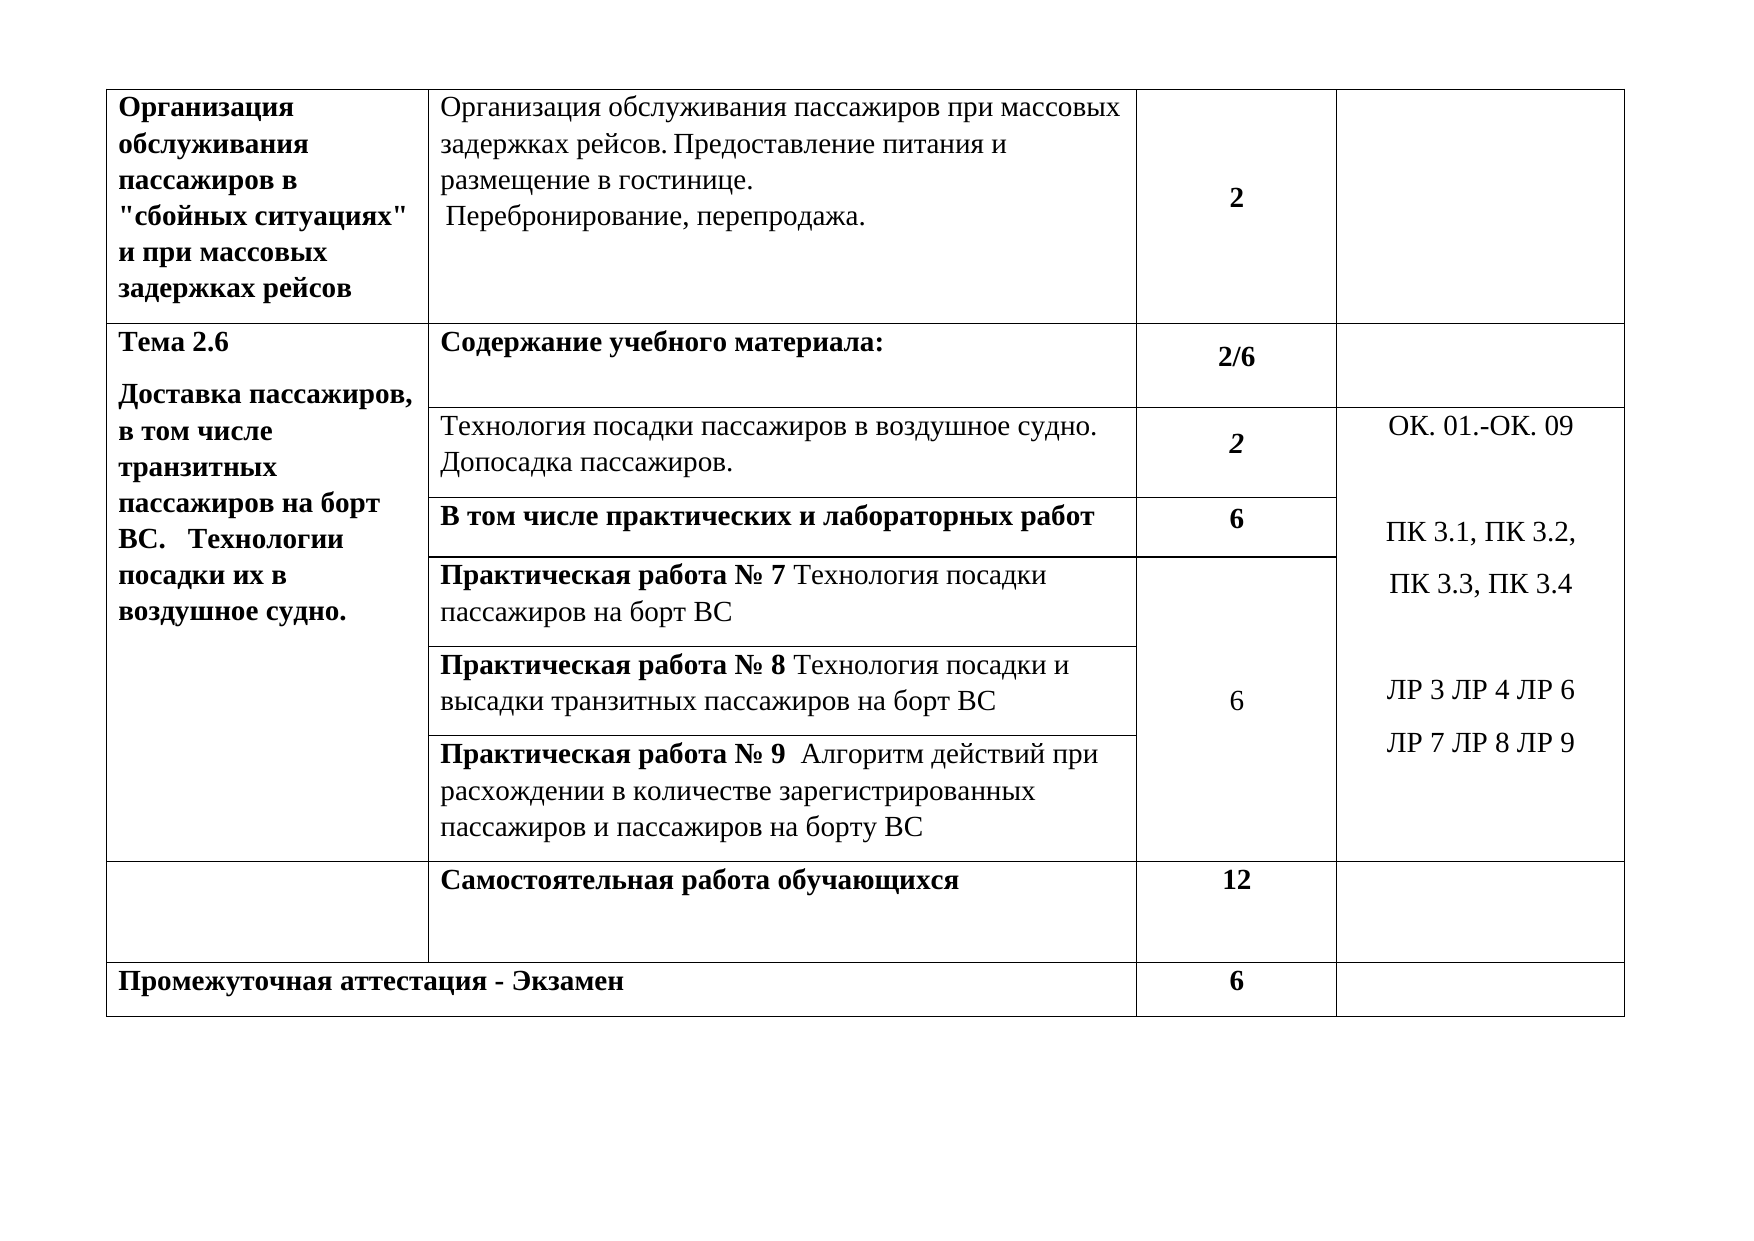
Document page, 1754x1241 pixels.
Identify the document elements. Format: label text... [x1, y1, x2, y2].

table_cell 2/6 [1137, 324, 1336, 407]
table_cell Практическая работа № 9 Алгоритм действий при расхождении в количестве зарегистрированных пассажиров и пассажиров на борту ВС [429, 736, 1136, 861]
table_cell Организация обслуживания пассажиров при массовых задержках рейсов. Предоставление питания и размещение в гостинице. Перебронирование, перепродажа. [429, 90, 1136, 323]
table_cell 6 [1137, 498, 1336, 556]
table_cell [1337, 862, 1624, 962]
table_cell 12 [1137, 862, 1336, 962]
table_cell 6 [1137, 963, 1336, 1016]
table_cell Тема 2.6 Доставка пассажиров, в том числе транзитных пассажиров на борт ВС. Технологии посадки их в воздушное судно. [107, 324, 428, 861]
table_cell В том числе практических и лабораторных работ [429, 498, 1136, 556]
table_cell 2 [1137, 408, 1336, 497]
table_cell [107, 90, 428, 323]
table_cell Технология посадки пассажиров в воздушное судно. Допосадка пассажиров. [429, 408, 1136, 497]
table_cell 2 [1137, 90, 1336, 323]
table_cell [1337, 324, 1624, 407]
table_cell ОК. 01.-ОК. 09 ПК 3.1, ПК 3.2, ПК 3.3, ПК 3.4 ЛР 3 ЛР 4 ЛР 6 ЛР 7 ЛР 8 ЛР 9 [1337, 408, 1624, 861]
table_cell Содержание учебного материала: [429, 324, 1136, 407]
table_cell [1337, 963, 1624, 1016]
table_cell Промежуточная аттестация - Экзамен [107, 963, 1136, 1016]
table_cell 6 [1137, 558, 1336, 861]
table_cell Самостоятельная работа обучающихся [429, 862, 1136, 962]
table_cell Практическая работа № 7 Технология посадки пассажиров на борт ВС [429, 558, 1136, 646]
table_cell Практическая работа № 8 Технология посадки и высадки транзитных пассажиров на борт ВС [429, 647, 1136, 735]
table_cell [107, 862, 428, 962]
